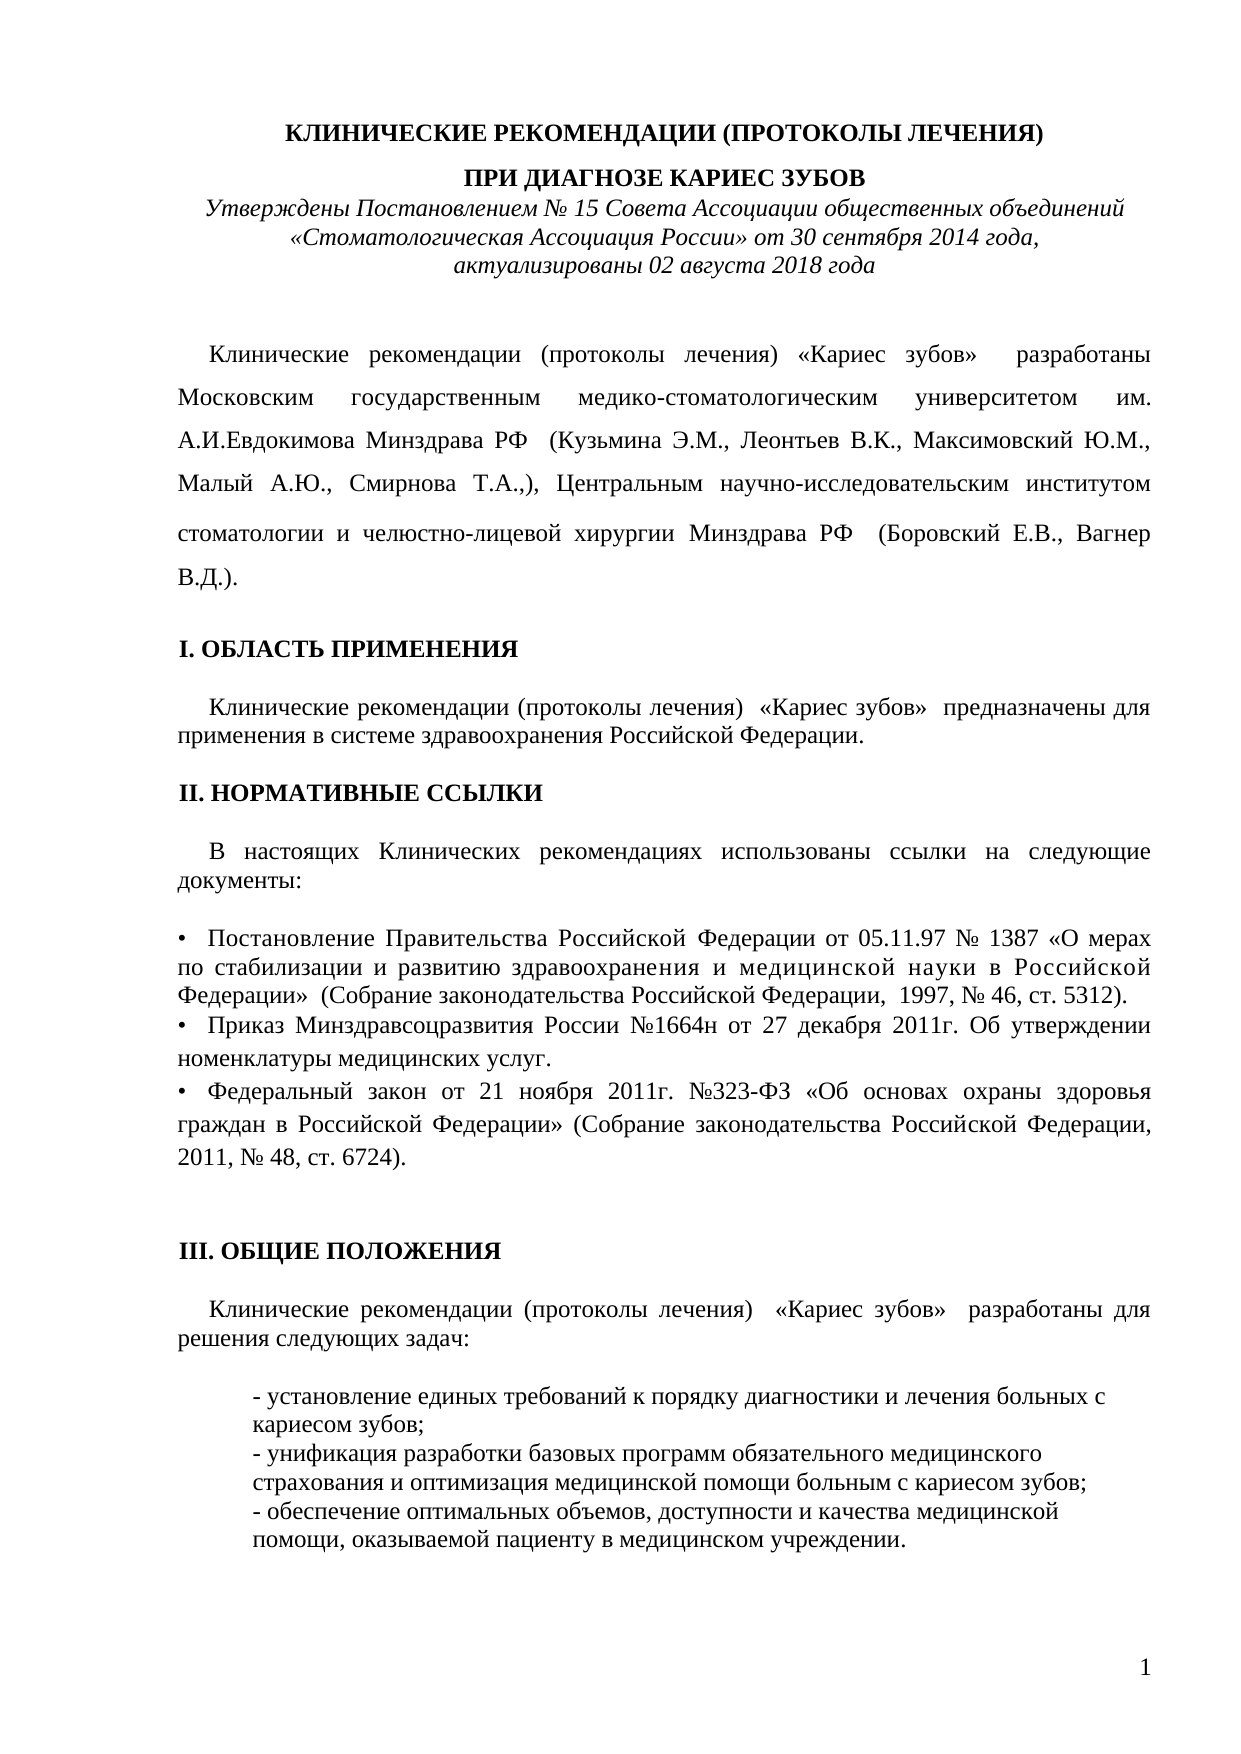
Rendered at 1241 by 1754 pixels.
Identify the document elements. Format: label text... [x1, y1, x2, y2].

list Федеральный закон от 21 ноября 2011г. №323-ФЗ «Об основах охраны здоровья граждан в Российской Федерации» (Собрание законодательства Российской Федерации, 2011, № 48, ст. 6724). [177, 1076, 1152, 1171]
list Постановление Правительства Российской Федерации от 05.11.97 № 1387 «О мерах по стабилизации и развитию здравоохранения и медицинской науки в Российской Федерации» (Собрание законодательства Российской Федерации, 1997, № 46, ст. 5312). [177, 923, 1152, 1009]
text В настоящих Клинических рекомендациях использованы ссылки на следующие документы: [177, 836, 1152, 894]
subtitle ПРИ ДИАГНОЗЕ КАРИЕС ЗУБОВ [179, 163, 1150, 192]
list Приказ Минздравсоцразвития России №1664н от 27 декабря 2011г. Об утверждении номенклатуры медицинских услуг. [177, 1010, 1152, 1072]
subtitle III. ОБЩИЕ ПОЛОЖЕНИЯ [179, 1236, 1150, 1265]
text Клинические рекомендации (протоколы лечения) «Кариес зубов» разработаны Московским государственным медико-стоматологическим университетом им. А.И.Евдокимова Минздрава РФ (Кузьмина Э.М., Леонтьев В.К., Максимовский Ю.М., Малый А.Ю., Смирнова Т.А.,), Центральным научно-исследовательским институтом стоматологии и челюстно-лицевой хирургии Минздрава РФ (Боровский Е.В., Вагнер В.Д.). [177, 339, 1152, 590]
text - установление единых требований к порядку диагностики и лечения больных с кариесом зубов; - унификация разработки базовых программ обязательного медицинского страхования и оптимизация медицинской помощи больным с кариесом зубов; - обеспечение оптимальных объемов, доступности и качества медицинской помощи, оказываемой пациенту в медицинском учреждении. [252, 1381, 1152, 1553]
text Клинические рекомендации (протоколы лечения) «Кариес зубов» предназначены для применения в системе здравоохранения Российской Федерации. [177, 692, 1152, 749]
subtitle II. НОРМАТИВНЫЕ ССЫЛКИ [179, 778, 1150, 807]
text актуализированы 02 августа 2018 года [177, 251, 1152, 279]
text Утверждены Постановлением № 15 Совета Ассоциации общественных объединений «Стоматологическая Ассоциация России» от 30 сентября 2014 года, [177, 193, 1152, 251]
text Клинические рекомендации (протоколы лечения) «Кариес зубов» разработаны для решения следующих задач: [177, 1294, 1152, 1352]
subtitle I. ОБЛАСТЬ ПРИМЕНЕНИЯ [179, 634, 1150, 663]
text КЛИНИЧЕСКИЕ РЕКОМЕНДАЦИИ (ПРОТОКОЛЫ ЛЕЧЕНИЯ) [177, 118, 1152, 147]
